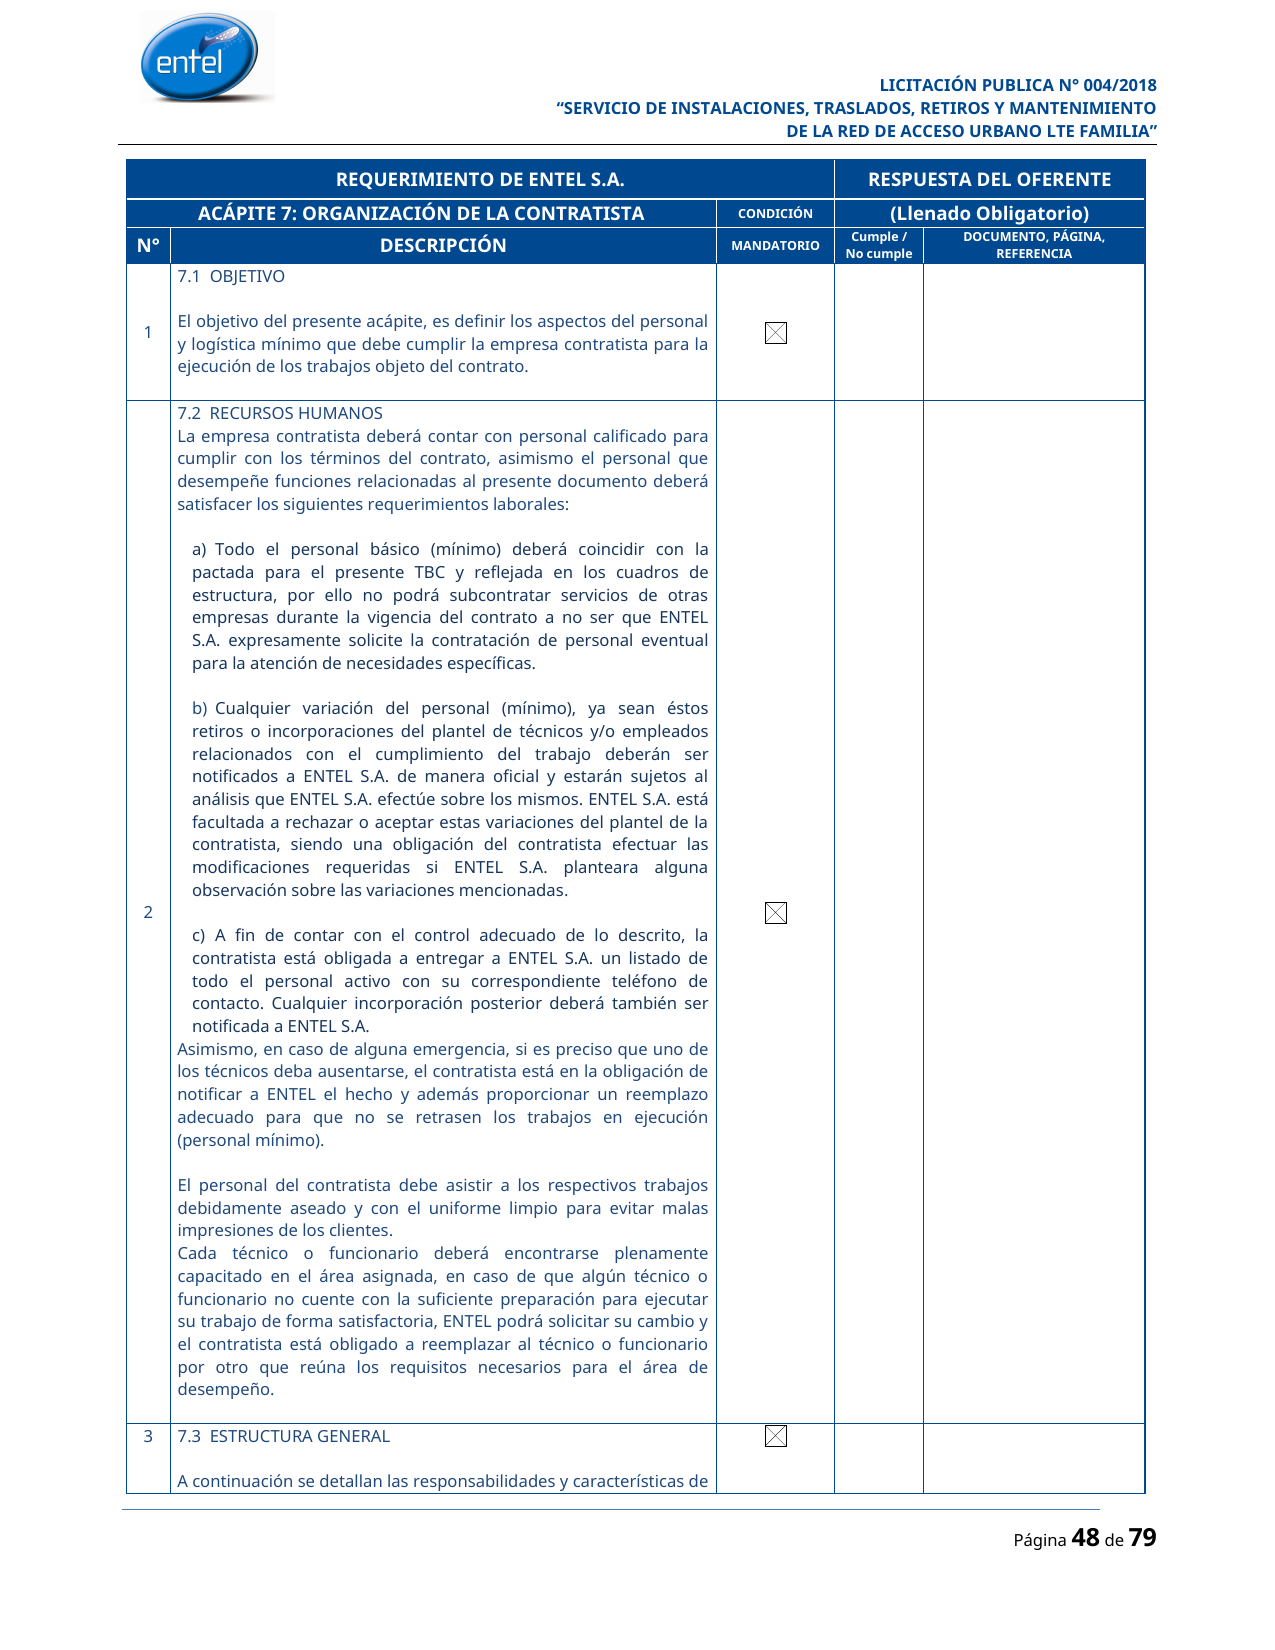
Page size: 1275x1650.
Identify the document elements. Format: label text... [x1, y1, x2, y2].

table_cell [924, 1424, 1144, 1492]
table_cell [924, 264, 1144, 400]
table_cell [835, 1424, 923, 1492]
picture [140, 11, 276, 103]
table_cell ACÁPITE 7: ORGANIZACIÓN DE LA CONTRATISTA [127, 200, 716, 227]
table_cell DOCUMENTO, PÁGINA, REFERENCIA [924, 228, 1144, 263]
table_cell 3 [127, 1424, 170, 1492]
table_cell [924, 401, 1144, 1423]
table_cell N° [127, 228, 170, 263]
table_cell [835, 401, 923, 1423]
table_cell 1 [127, 264, 170, 400]
table_header REQUERIMIENTO DE ENTEL S.A. [127, 160, 834, 198]
table_cell 7.1 OBJETIVO El objetivo del presente acápite, es definir los aspectos del personal y logística mínimo que debe cumplir la empresa contratista para la ejecución de los trabajos objeto del contrato. [171, 264, 716, 400]
table_cell DESCRIPCIÓN [171, 228, 716, 263]
table_cell [717, 401, 834, 1423]
table_cell [717, 1424, 834, 1492]
table_cell (Llenado Obligatorio) [835, 200, 1144, 227]
table_cell 2 [127, 401, 170, 1423]
table_cell [835, 264, 923, 400]
table_header RESPUESTA DEL OFERENTE [835, 160, 1144, 198]
table_cell [717, 264, 834, 400]
table_cell CONDICIÓN [717, 200, 834, 227]
table_cell Cumple / No cumple [835, 228, 923, 263]
table_cell 7.2 RECURSOS HUMANOS La empresa contratista deberá contar con personal calificado para cumplir con los términos del contrato, asimismo el personal que desempeñe funciones relacionadas al presente documento deberá satisfacer los siguientes requerimientos laborales: Todo el personal básico (mínimo) deberá coincidir con la pactada para el presente TBC y reflejada en los cuadros de estructura, por ello no podrá subcontratar servicios de otras empresas durante la vigencia del contrato a no ser que ENTEL S.A. expresamente solicite la contratación de personal eventual para la atención de necesidades específicas. Cualquier variación del personal (mínimo), ya sean éstos retiros o incorporaciones del plantel de técnicos y/o empleados relacionados con el cumplimiento del trabajo deberán ser notificados a ENTEL S.A. de manera oficial y estarán sujetos al análisis que ENTEL S.A. efectúe sobre los mismos. ENTEL S.A. está facultada a rechazar o aceptar estas variaciones del plantel de la contratista, siendo una obligación del contratista efectuar las modificaciones requeridas si ENTEL S.A. planteara alguna observación sobre las variaciones mencionadas. A fin de contar con el control adecuado de lo descrito, la contratista está obligada a entregar a ENTEL S.A. un listado de todo el personal activo con su correspondiente teléfono de contacto. Cualquier incorporación posterior deberá también ser notificada a ENTEL S.A. Asimismo, en caso de alguna emergencia, si es preciso que uno de los técnicos deba ausentarse, el contratista está en la obligación de notificar a ENTEL el hecho y además proporcionar un reemplazo adecuado para que no se retrasen los trabajos en ejecución (personal mínimo). El personal del contratista debe asistir a los respectivos trabajos debidamente aseado y con el uniforme limpio para evitar malas impresiones de los clientes. Cada técnico o funcionario deberá encontrarse plenamente capacitado en el área asignada, en caso de que algún técnico o funcionario no cuente con la suficiente preparación para ejecutar su trabajo de forma satisfactoria, ENTEL podrá solicitar su cambio y el contratista está obligado a reemplazar al técnico o funcionario por otro que reúna los requisitos necesarios para el área de desempeño. [171, 401, 716, 1423]
table_cell MANDATORIO [717, 228, 834, 263]
